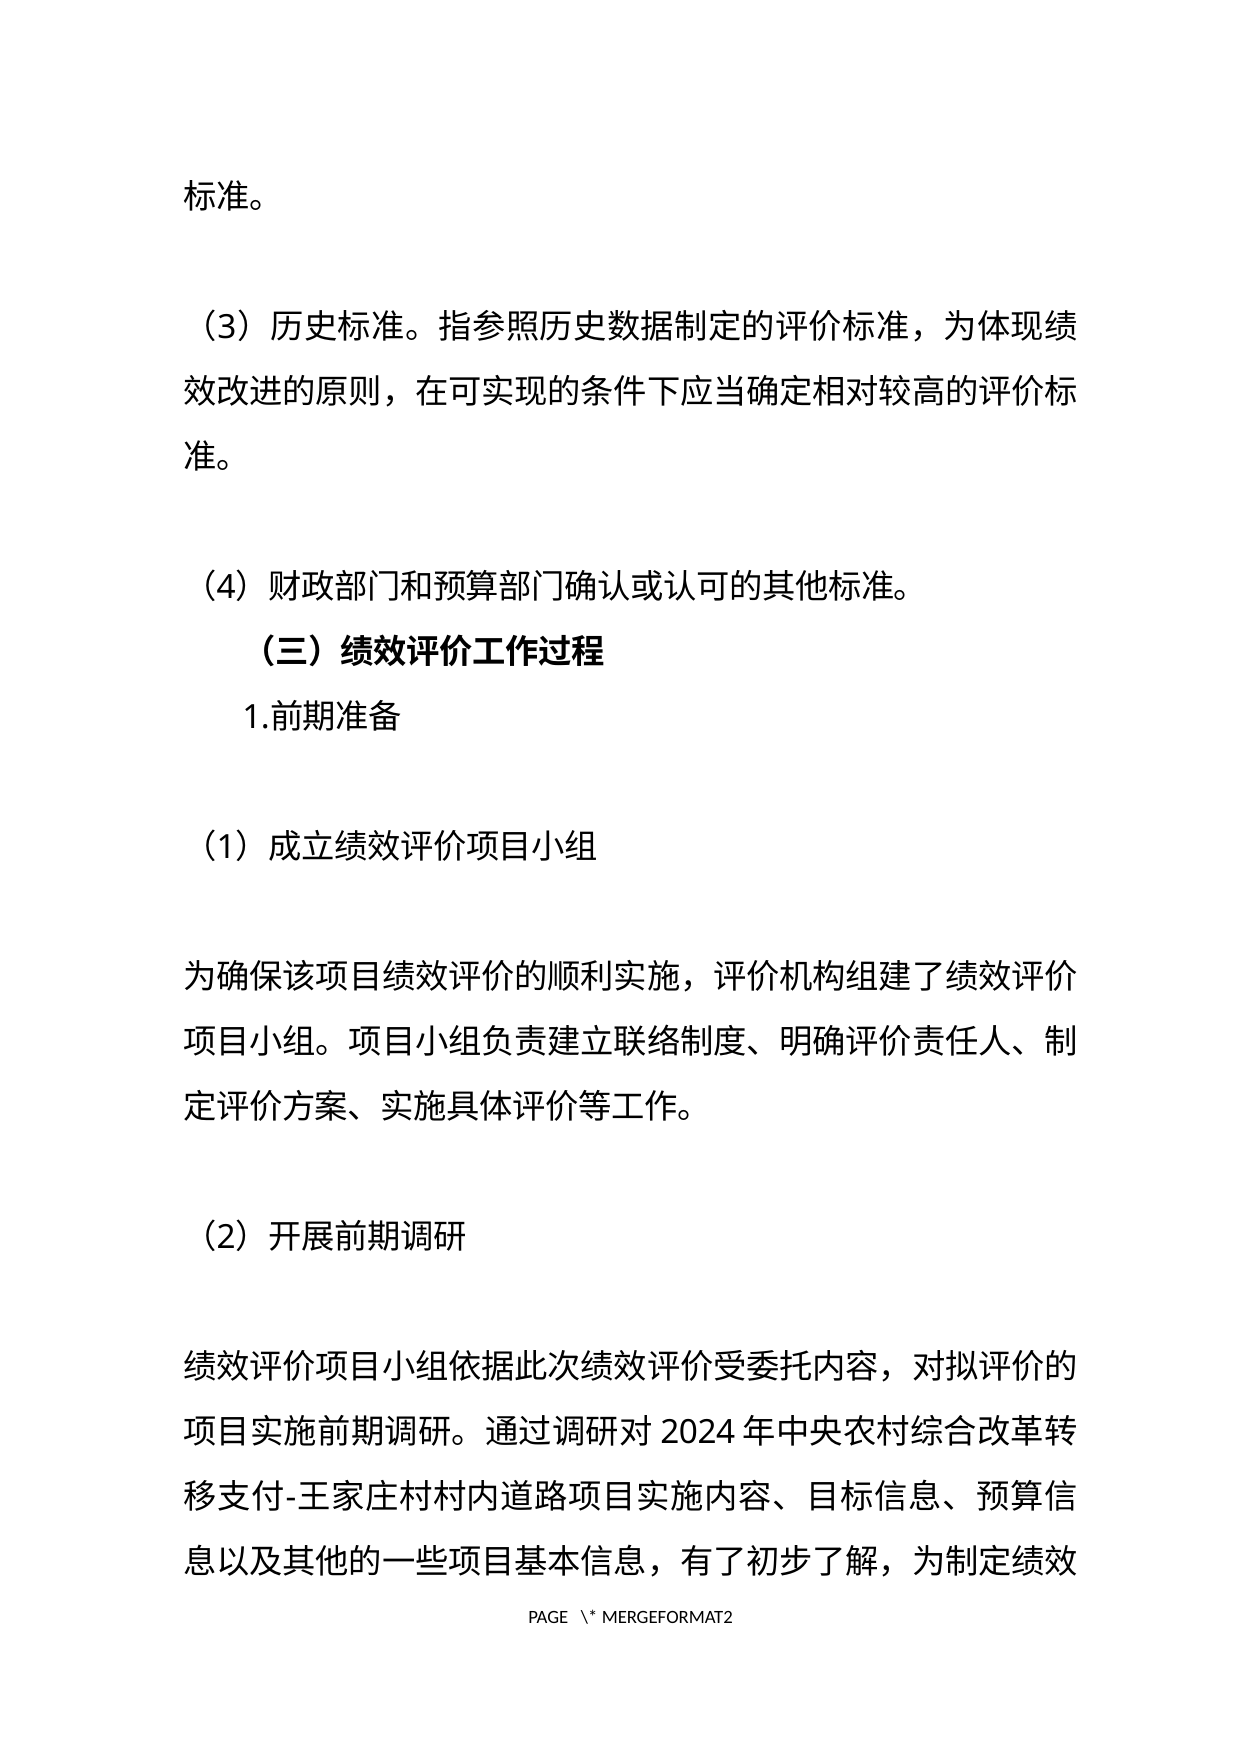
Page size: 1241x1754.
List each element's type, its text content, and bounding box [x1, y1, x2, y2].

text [183, 162, 1078, 617]
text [183, 682, 1078, 1592]
text （三）绩效评价工作过程 [183, 617, 1078, 682]
